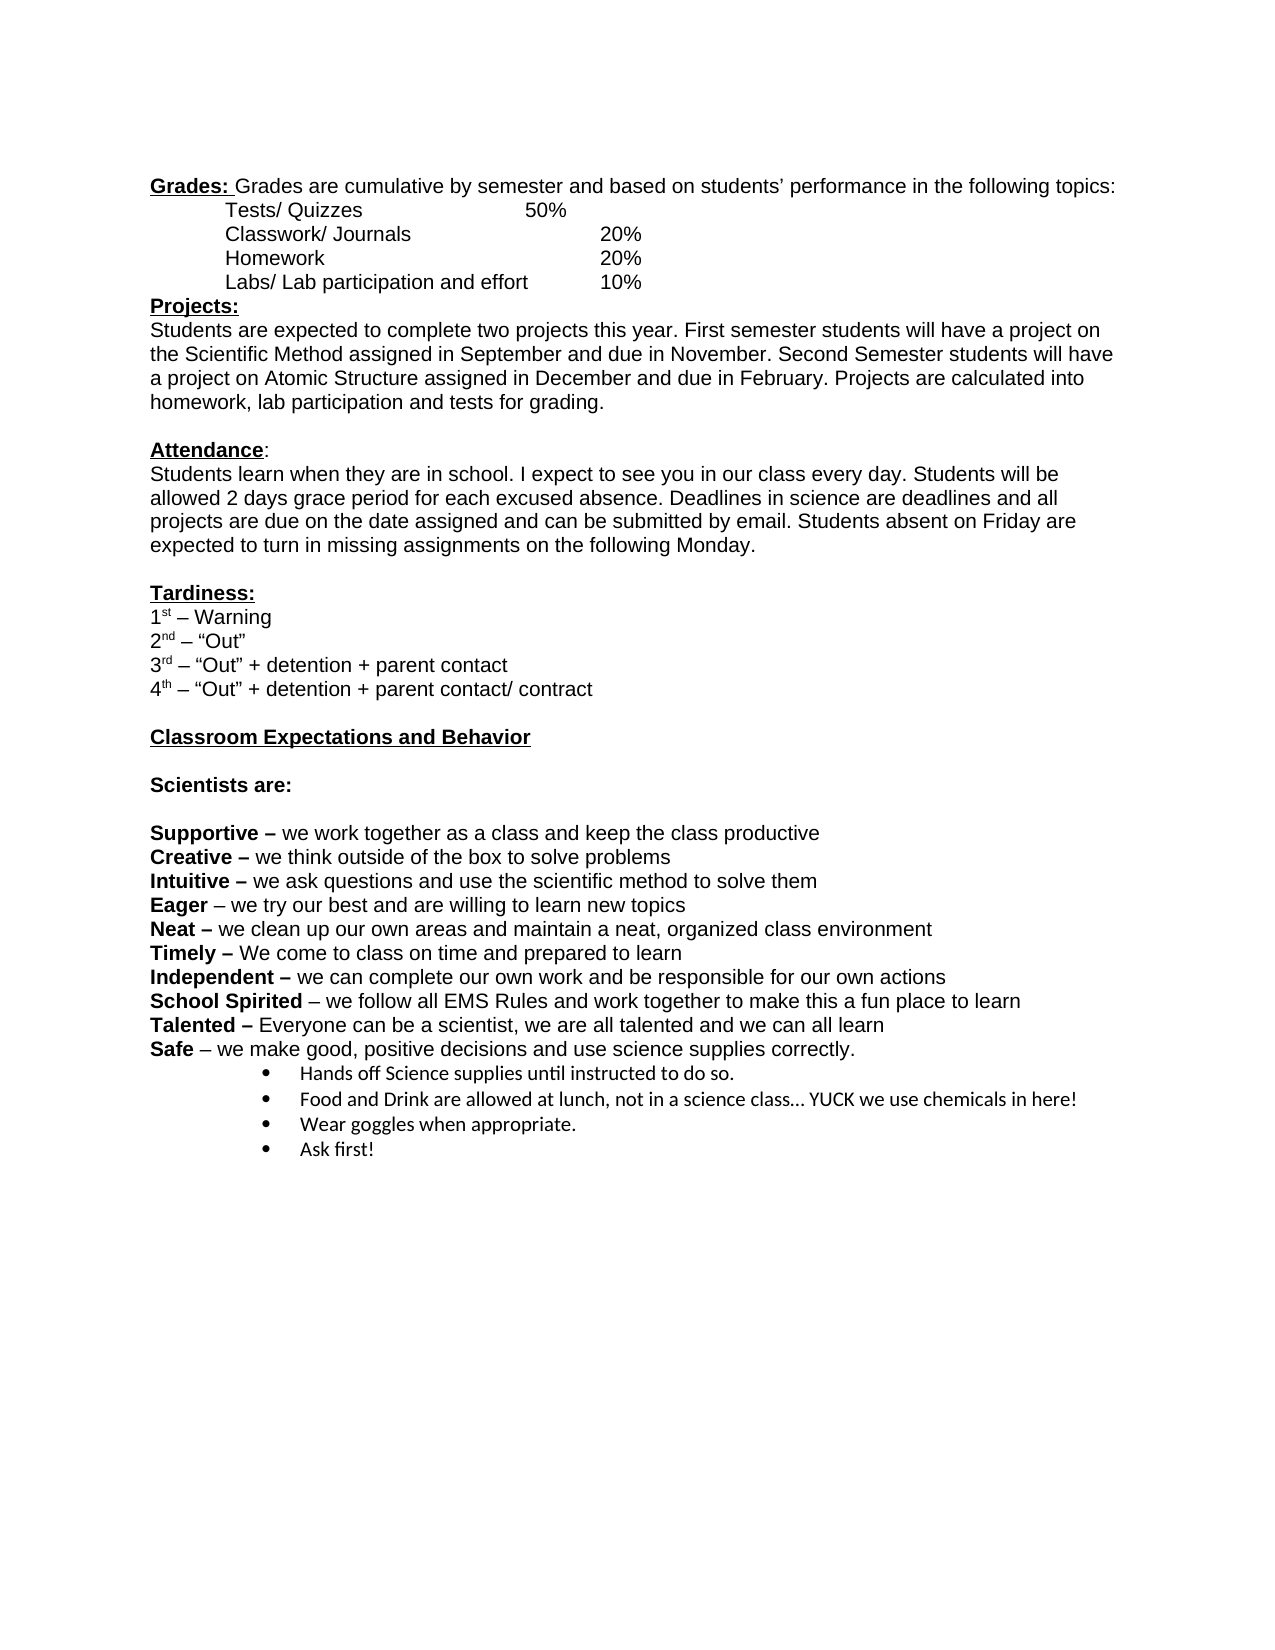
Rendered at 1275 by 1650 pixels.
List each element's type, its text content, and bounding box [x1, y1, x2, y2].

text School Spirited – we follow all EMS Rules and work together to make this a fun place to learn [150, 988, 1125, 1012]
list Wear goggles when appropriate. [262, 1111, 1125, 1137]
text Neat – we clean up our own areas and maintain a neat, organized class environment [150, 917, 1125, 941]
text 2nd – “Out” [150, 629, 1125, 653]
text Attendance: [150, 437, 1125, 461]
list Food and Drink are allowed at lunch, not in a science class… YUCK we use chemicals in here! [262, 1086, 1125, 1111]
text Intuitive – we ask questions and use the scientific method to solve them [150, 869, 1125, 893]
text Students are expected to complete two projects this year. First semester students will have a project on the Scientific Method assigned in September and due in November. Second Semester students will have a project on Atomic Structure assigned in December and due in February. Projects are calculated into homework, lab participation and tests for grading. [150, 318, 1125, 413]
text Independent – we can complete our own work and be responsible for our own actions [150, 964, 1125, 988]
text 4th – “Out” + detention + parent contact/ contract [150, 677, 1125, 701]
list Hands off Science supplies until instructed to do so. [262, 1060, 1125, 1086]
list Ask first! [262, 1137, 1125, 1162]
text Projects: [150, 294, 1125, 318]
text Labs/ Lab participation and effort 10% [150, 270, 1125, 294]
text Eager – we try our best and are willing to learn new topics [150, 893, 1125, 917]
text Students learn when they are in school. I expect to see you in our class every day. Students will be allowed 2 days grace period for each excused absence. Deadlines in science are deadlines and all projects are due on the date assigned and can be submitted by email. Students absent on Friday are expected to turn in missing assignments on the following Monday. [150, 461, 1125, 557]
text Creative – we think outside of the box to solve problems [150, 845, 1125, 869]
text Timely – We come to class on time and prepared to learn [150, 941, 1125, 964]
text Talented – Everyone can be a scientist, we are all talented and we can all learn [150, 1012, 1125, 1036]
text Scientists are: [150, 773, 1125, 797]
text Safe – we make good, positive decisions and use science supplies correctly. [150, 1036, 1125, 1060]
text Tests/ Quizzes 50% [150, 198, 1125, 222]
text Supportive – we work together as a class and keep the class productive [150, 821, 1125, 845]
text Tardiness: [150, 581, 1125, 605]
text 1st – Warning [150, 605, 1125, 629]
text 3rd – “Out” + detention + parent contact [150, 653, 1125, 677]
text Classroom Expectations and Behavior [150, 725, 1125, 749]
text Homework 20% [150, 246, 1125, 270]
text Grades: Grades are cumulative by semester and based on students’ performance in the following topics: [150, 174, 1125, 198]
text Classwork/ Journals 20% [150, 222, 1125, 246]
